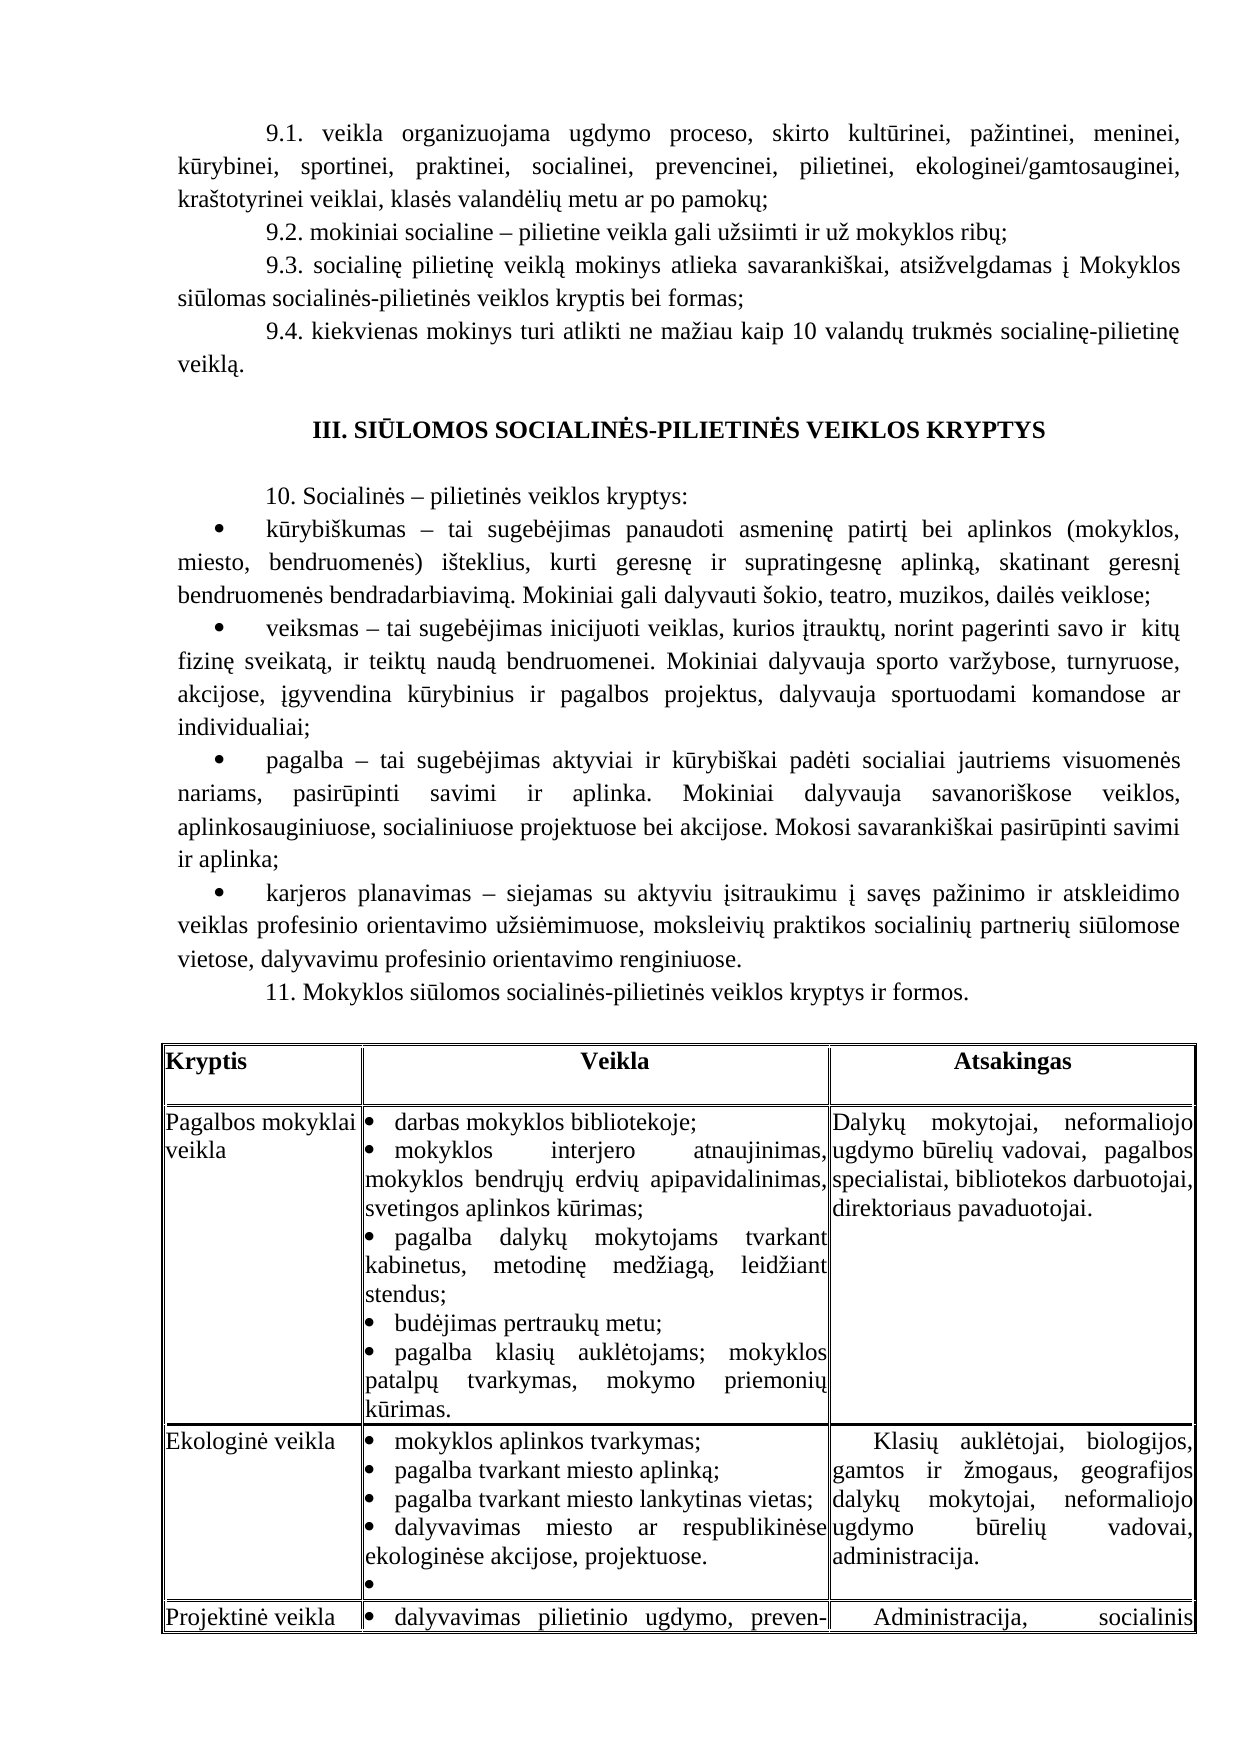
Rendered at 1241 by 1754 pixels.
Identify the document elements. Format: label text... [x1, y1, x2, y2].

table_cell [830, 1599, 1196, 1631]
text III. SIŪLOMOS SOCIALINĖS-PILIETINĖS VEIKLOS KRYPTYS [177, 415, 1181, 444]
table_header Veikla [363, 1046, 830, 1103]
text 9.3. socialinę pilietinę veiklą mokinys atlieka savarankiškai, atsižvelgdamas į Mokyklos siūlomas socialinės-pilietinės veiklos kryptis bei formas; [177, 250, 1181, 312]
list karjeros planavimas – siejamas su aktyviu įsitraukimu į savęs pažinimo ir atskleidimo veiklas profesinio orientavimo užsiėmimuose, moksleivių praktikos socialinių partnerių siūlomose vietose, dalyvavimu profesinio orientavimo renginiuose. [177, 878, 1181, 972]
text 10. Socialinės – pilietinės veiklos kryptys: [177, 481, 1181, 510]
table_cell Klasių auklėtojai, biologijos, gamtos ir žmogaus, geografijos dalykų mokytojai, neformaliojo ugdymo būrelių vadovai, administracija. [831, 1423, 1196, 1599]
table_cell Ekologinė veikla [163, 1423, 361, 1599]
table_cell Dalykų mokytojai, neformaliojo ugdymo būrelių vadovai, pagalbos specialistai, bibliotekos darbuotojai, direktoriaus pavaduotojai. [831, 1104, 1195, 1423]
list veiksmas – tai sugebėjimas inicijuoti veiklas, kurios įtrauktų, norint pagerinti savo ir kitų fizinę sveikatą, ir teiktų naudą bendruomenei. Mokiniai dalyvauja sporto varžybose, turnyruose, akcijose, įgyvendina kūrybinius ir pagalbos projektus, dalyvauja sportuodami komandose ar individualiai; [177, 613, 1181, 741]
text 9.2. mokiniai socialine – pilietine veikla gali užsiimti ir už mokyklos ribų; [177, 217, 1181, 246]
list kūrybiškumas – tai sugebėjimas panaudoti asmeninę patirtį bei aplinkos (mokyklos, miesto, bendruomenės) išteklius, kurti geresnę ir supratingesnę aplinką, skatinant geresnį bendruomenės bendradarbiavimą. Mokiniai gali dalyvauti šokio, teatro, muzikos, dailės veiklose; [177, 514, 1181, 609]
list pagalba – tai sugebėjimas aktyviai ir kūrybiškai padėti socialiai jautriems visuomenės nariams, pasirūpinti savimi ir aplinka. Mokiniai dalyvauja savanoriškose veiklos, aplinkosauginiuose, socialiniuose projektuose bei akcijose. Mokosi savarankiškai pasirūpinti savimi ir aplinka; [177, 746, 1181, 873]
table_header Kryptis [165, 1046, 362, 1103]
table_header Atsakingas [830, 1046, 1194, 1103]
table_cell mokyklos aplinkos tvarkymas; pagalba tvarkant miesto aplinką; pagalba tvarkant miesto lankytinas vietas; dalyvavimas miesto ar respublikinėse ekologinėse akcijose, projektuose. [364, 1426, 828, 1599]
text 9.4. kiekvienas mokinys turi atlikti ne mažiau kaip 10 valandų trukmės socialinę-pilietinę veiklą. [177, 316, 1181, 378]
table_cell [363, 1602, 830, 1631]
table_cell Pagalbos mokyklai veikla [165, 1104, 361, 1423]
table_cell darbas mokyklos bibliotekoje; mokyklos interjero atnaujinimas, mokyklos bendrųjų erdvių apipavidalinimas, svetingos aplinkos kūrimas; pagalba dalykų mokytojams tvarkant kabinetus, metodinę medžiagą, leidžiant stendus; budėjimas pertraukų metu; pagalba klasių auklėtojams; mokyklos patalpų tvarkymas, mokymo priemonių kūrimas. [364, 1107, 828, 1423]
text 11. Mokyklos siūlomos socialinės-pilietinės veiklos kryptys ir formos. [215, 977, 1181, 1005]
text 9.1. veikla organizuojama ugdymo proceso, skirto kultūrinei, pažintinei, meninei, kūrybinei, sportinei, praktinei, socialinei, prevencinei, pilietinei, ekologinei/gamtosauginei, kraštotyrinei veiklai, klasės valandėlių metu ar po pamokų; [177, 118, 1181, 213]
table_cell Projektinė veikla [163, 1599, 362, 1631]
